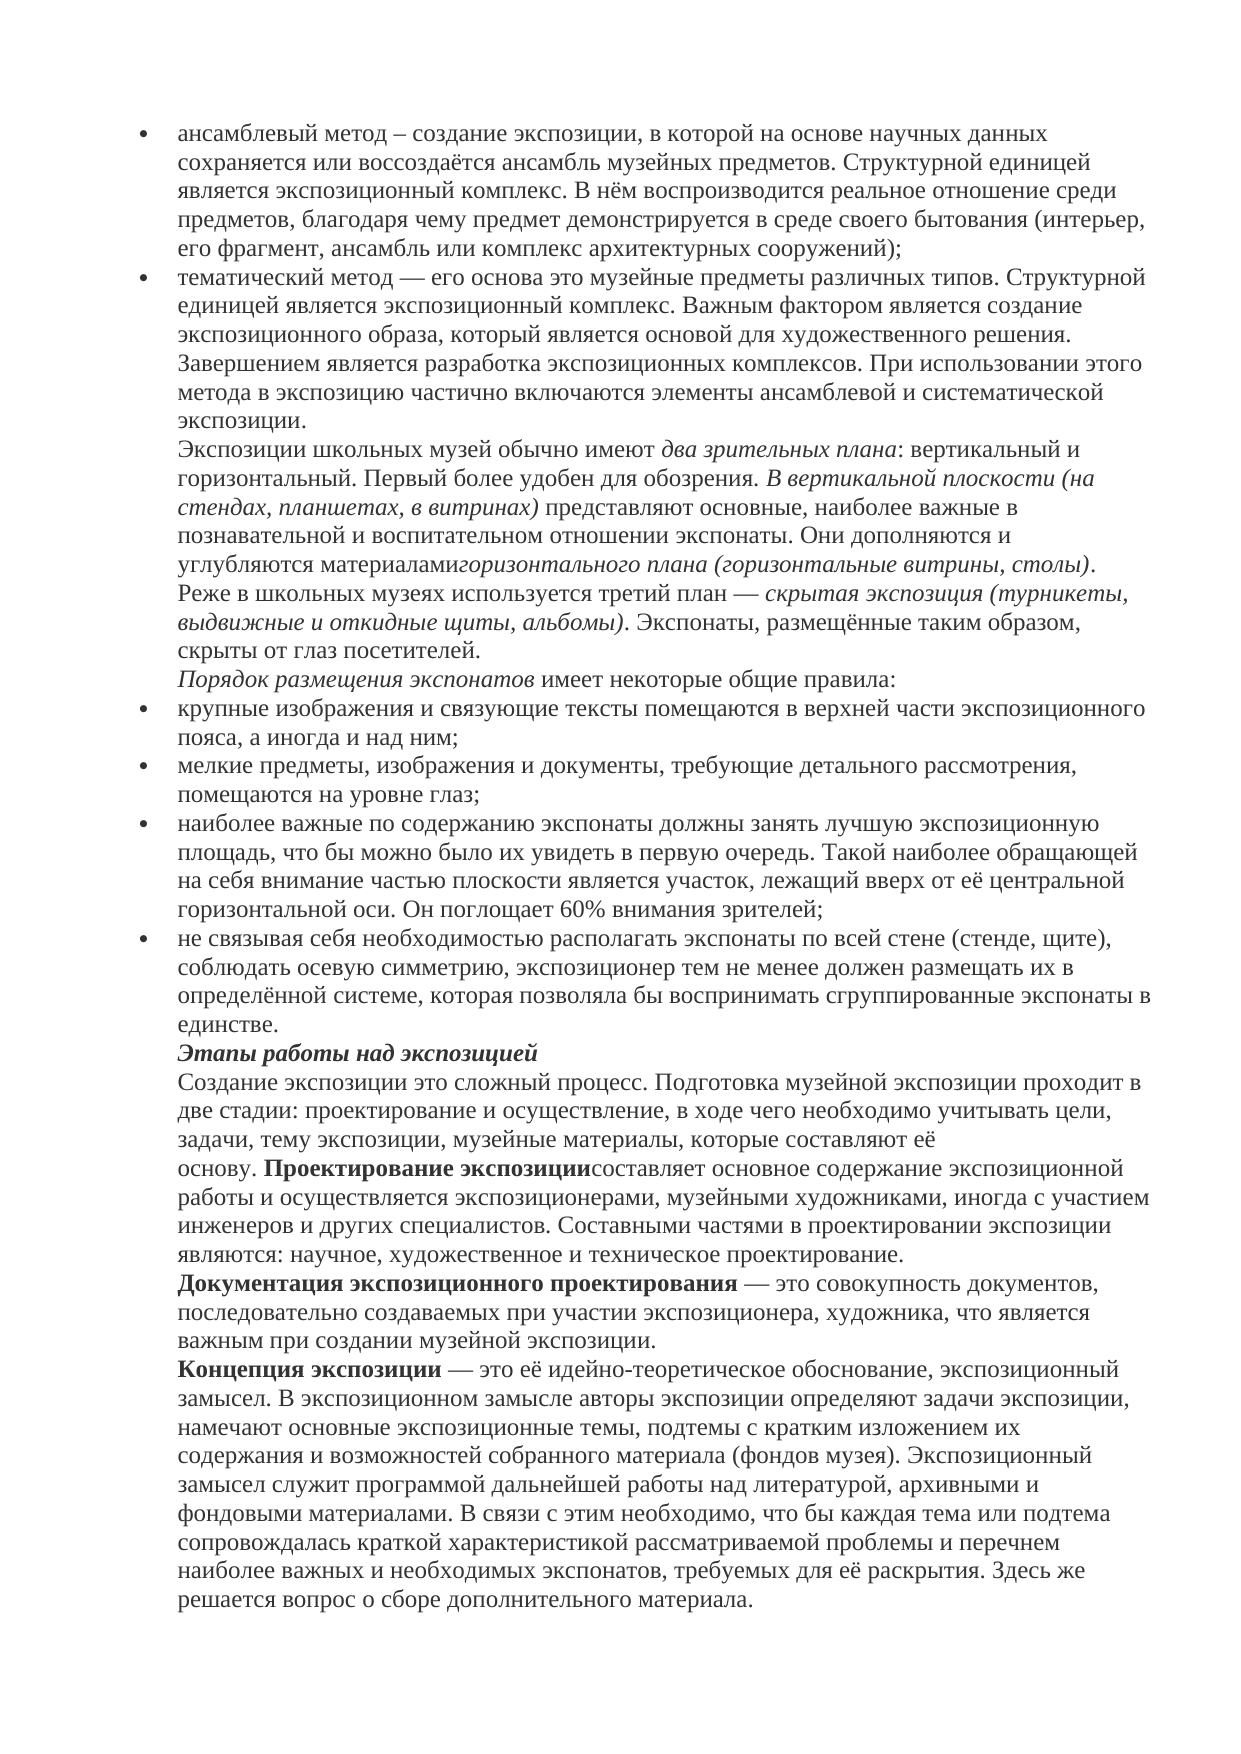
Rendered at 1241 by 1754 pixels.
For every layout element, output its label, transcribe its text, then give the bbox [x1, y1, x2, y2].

text Экспозиции школьных музей обычно имеют два зрительных плана: вертикальный и горизонтальный. Первый более удобен для обозрения. В вертикальной плоскости (на стендах, планшетах, в витринах) представляют основные, наиболее важные в познавательной и воспитательном отношении экспонаты. Они дополняются и углубляются материаламигоризонтального плана (горизонтальные витрины, столы). Реже в школьных музеях используется третий план — скрытая экспозиция (турникеты, выдвижные и откидные щиты, альбомы). Экспонаты, размещённые таким образом, скрыты от глаз посетителей. [177, 434, 1152, 664]
list ансамблевый метод – создание экспозиции, в которой на основе научных данных сохраняется или воссоздаётся ансамбль музейных предметов. Структурной единицей является экспозиционный комплекс. В нём воспроизводится реальное отношение среди предметов, благодаря чему предмет демонстрируется в среде своего бытования (интерьер, его фрагмент, ансамбль или комплекс архитектурных сооружений); [140, 118, 1152, 262]
list тематический метод — его основа это музейные предметы различных типов. Структурной единицей является экспозиционный комплекс. Важным фактором является создание экспозиционного образа, который является основой для художественного решения. Завершением является разработка экспозиционных комплексов. При использовании этого метода в экспозицию частично включаются элементы ансамблевой и систематической экспозиции. [140, 262, 1152, 434]
list наиболее важные по содержанию экспонаты должны занять лучшую экспозиционную площадь, что бы можно было их увидеть в первую очередь. Такой наиболее обращающей на себя внимание частью плоскости является участок, лежащий вверх от её центральной горизонтальной оси. Он поглощает 60% внимания зрителей; [140, 808, 1152, 923]
text Этапы работы над экспозицией [177, 1038, 1152, 1067]
text Порядок размещения экспонатов имеет некоторые общие правила: [177, 664, 1152, 693]
list мелкие предметы, изображения и документы, требующие детального рассмотрения, помещаются на уровне глаз; [140, 751, 1152, 808]
text Создание экспозиции это сложный процесс. Подготовка музейной экспозиции проходит в две стадии: проектирование и осуществление, в ходе чего необходимо учитывать цели, задачи, тему экспозиции, музейные материалы, которые составляют её основу. Проектирование экспозициисоставляет основное содержание экспозиционной работы и осуществляется экспозиционерами, музейными художниками, иногда с участием инженеров и других специалистов. Составными частями в проектировании экспозиции являются: научное, художественное и техническое проектирование. [177, 1067, 1152, 1268]
text Концепция экспозиции — это её идейно-теоретическое обоснование, экспозиционный замысел. В экспозиционном замысле авторы экспозиции определяют задачи экспозиции, намечают основные экспозиционные темы, подтемы с кратким изложением их содержания и возможностей собранного материала (фондов музея). Экспозиционный замысел служит программой дальнейшей работы над литературой, архивными и фондовыми материалами. В связи с этим необходимо, что бы каждая тема или подтема сопровождалась краткой характеристикой рассматриваемой проблемы и перечнем наиболее важных и необходимых экспонатов, требуемых для её раскрытия. Здесь же решается вопрос о сборе дополнительного материала. [177, 1354, 1152, 1613]
text Документация экспозиционного проектирования — это совокупность документов, последовательно создаваемых при участии экспозиционера, художника, что является важным при создании музейной экспозиции. [177, 1268, 1152, 1354]
list крупные изображения и связующие тексты помещаются в верхней части экспозиционного пояса, а иногда и над ним; [140, 693, 1152, 751]
list не связывая себя необходимостью располагать экспонаты по всей стене (стенде, щите), соблюдать осевую симметрию, экспозиционер тем не менее должен размещать их в определённой системе, которая позволяла бы воспринимать сгруппированные экспонаты в единстве. [140, 923, 1152, 1038]
